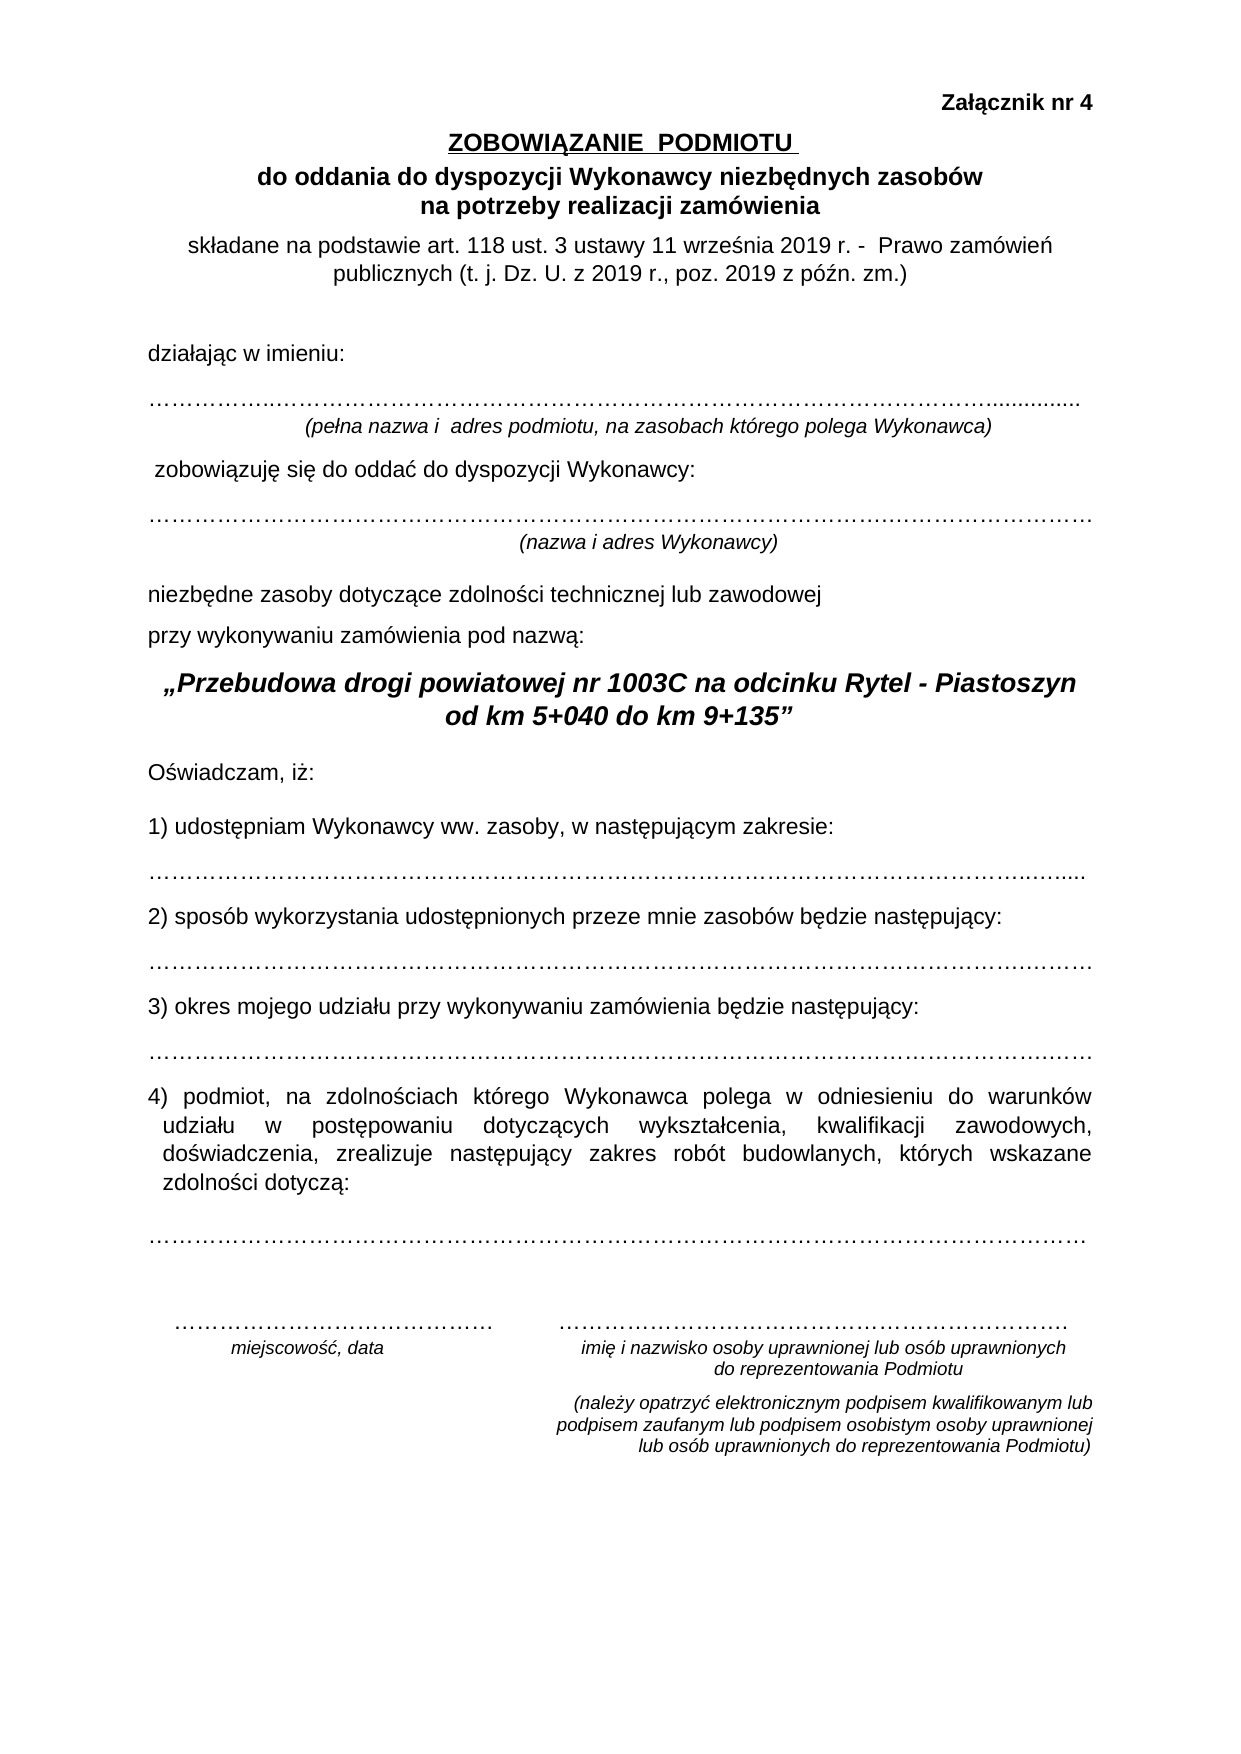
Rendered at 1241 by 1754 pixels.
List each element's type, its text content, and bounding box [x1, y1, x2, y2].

text na potrzeby realizacji zamówienia [148, 191, 1092, 219]
text „Przebudowa drogi powiatowej nr 1003C na odcinku Rytel - Piastoszyn [148, 667, 1092, 698]
text do reprezentowania Podmiotu [148, 1358, 1092, 1379]
text składane na podstawie art. 118 ust. 3 ustawy 11 września 2019 r. - Prawo zamówień publicznych (t. j. Dz. U. z 2019 r., poz. 2019 z późn. zm.) [148, 232, 1092, 287]
text Oświadczam, iż: [148, 759, 1152, 786]
text 4) podmiot, na zdolnościach którego Wykonawca polega w odniesieniu do warunków udziału w postępowaniu dotyczących wykształcenia, kwalifikacji zawodowych, doświadczenia, zrealizuje następujący zakres robót budowlanych, których wskazane zdolności dotyczą: [148, 1083, 1093, 1195]
text niezbędne zasoby dotyczące zdolności technicznej lub zawodowej [148, 581, 1152, 607]
text do oddania do dyspozycji Wykonawcy niezbędnych zasobów [148, 162, 1092, 191]
text (pełna nazwa i adres podmiotu, na zasobach którego polega Wykonawca) [148, 414, 1152, 438]
text …………………………………… …………………………………………………………. [148, 1308, 1092, 1334]
text ……………..…………………………………………………………………………………............... [148, 385, 1093, 412]
text zobowiązuję się do oddać do dyspozycji Wykonawcy: [148, 456, 1152, 483]
text podpisem zaufanym lub podpisem osobistym osoby uprawnionej [192, 1414, 1092, 1435]
text miejscowość, data imię i nazwisko osoby uprawnionej lub osób uprawnionych [148, 1336, 1092, 1358]
text Załącznik nr 4 [148, 89, 1093, 115]
text 1) udostępniam Wykonawcy ww. zasoby, w następującym zakresie: [148, 813, 1093, 839]
text ……………………………………………………………………………………………………..…..... [148, 858, 1093, 884]
text ……………………………………………………………………………………………………….…… [148, 1038, 1152, 1064]
text przy wykonywaniu zamówienia pod nazwą: [148, 622, 1152, 648]
text 2) sposób wykorzystania udostępnionych przeze mnie zasobów będzie następujący: [148, 903, 1152, 929]
text …………………………………………………………………………………….……………………… [148, 501, 1152, 528]
text działając w imieniu: [148, 340, 1152, 367]
text (należy opatrzyć elektronicznym podpisem kwalifikowanym lub [192, 1392, 1092, 1414]
text ZOBOWIĄZANIE PODMIOTU [148, 127, 1092, 156]
text lub osób uprawnionych do reprezentowania Podmiotu) [148, 1435, 1092, 1457]
text 3) okres mojego udziału przy wykonywaniu zamówienia będzie następujący: [148, 993, 1152, 1019]
text (nazwa i adres Wykonawcy) [148, 530, 1152, 554]
text …………………………………………………………………………………………………….……… [148, 948, 1152, 974]
text …………………………………………………………………………………………………………… [148, 1222, 1152, 1248]
text od km 5+040 do km 9+135” [148, 700, 1092, 732]
